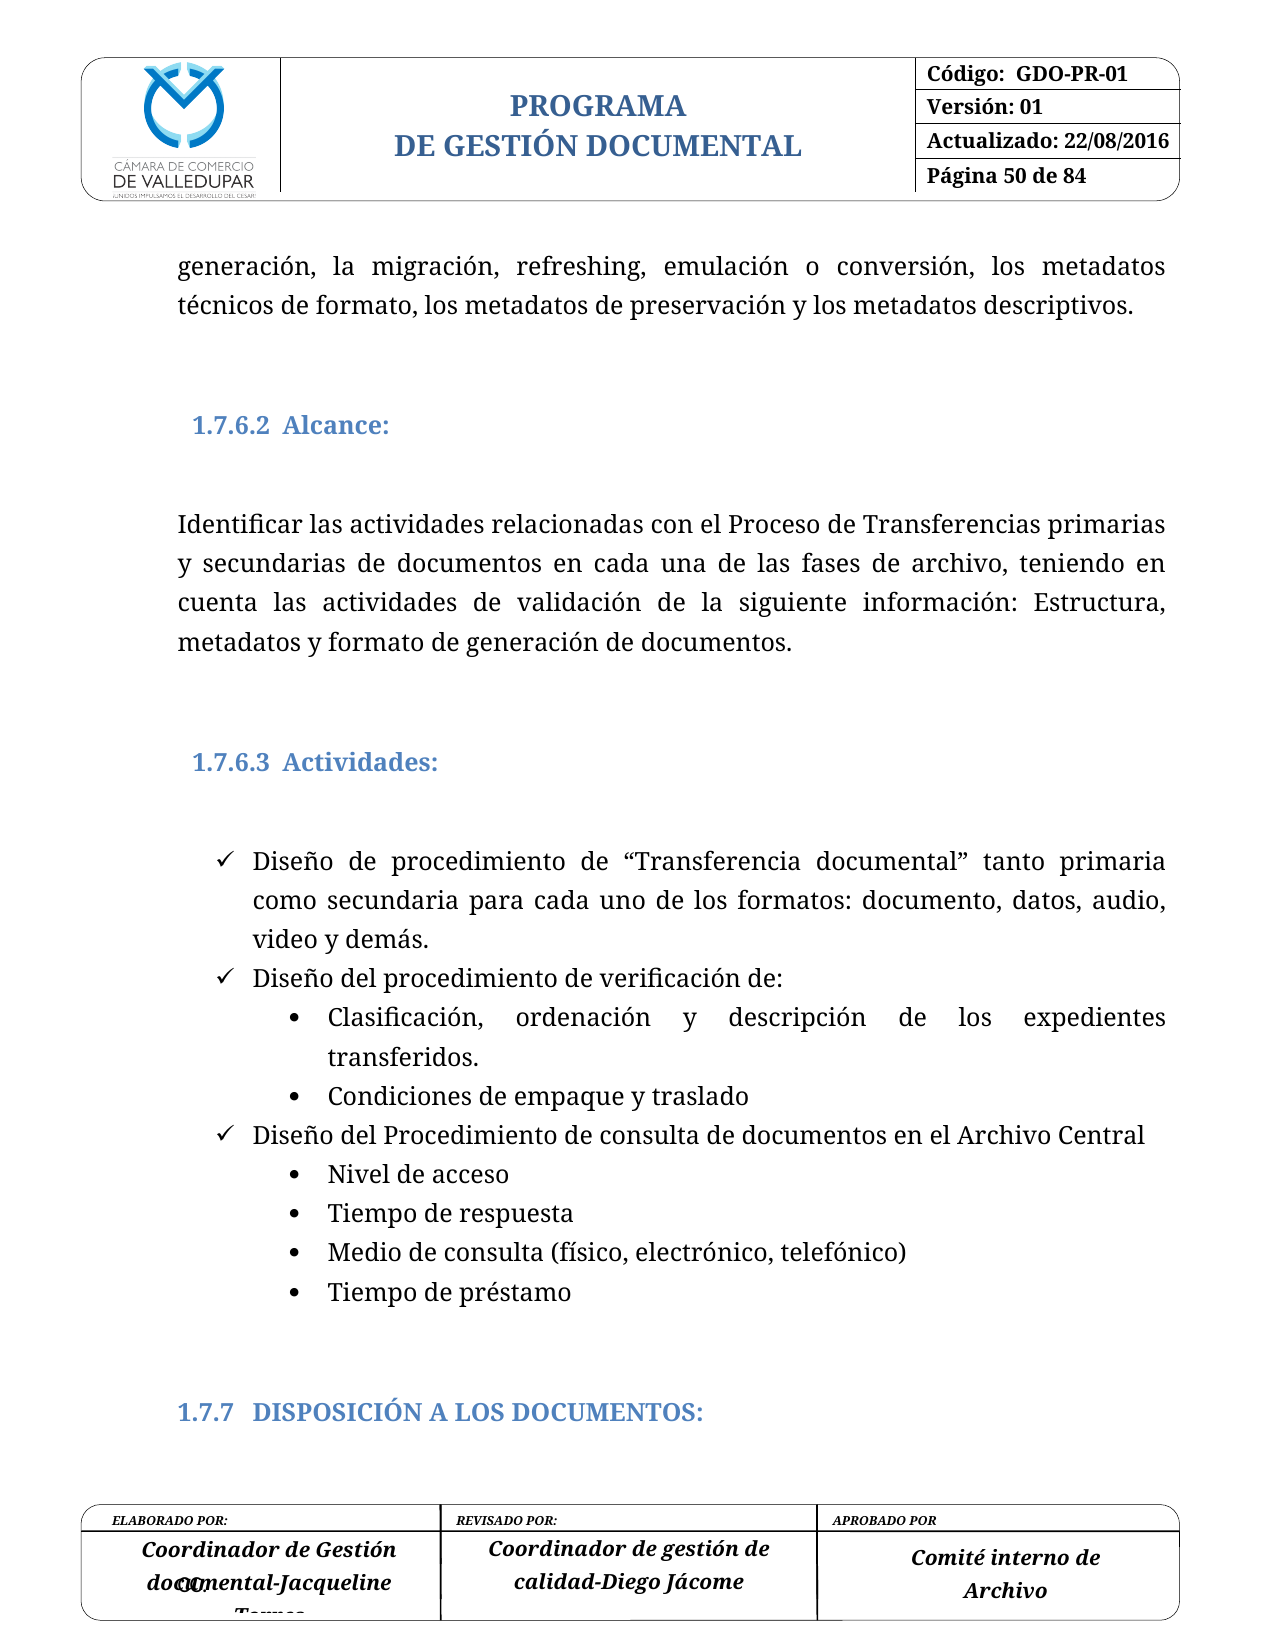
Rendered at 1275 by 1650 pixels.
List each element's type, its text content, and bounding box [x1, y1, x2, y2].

list Diseño del procedimiento de verificación de: [215, 961, 1167, 995]
list Clasificación, ordenación y descripción de los expedientes transferidos. [290, 1000, 1167, 1073]
list Medio de consulta (físico, electrónico, telefónico) [290, 1235, 1167, 1269]
list Nivel de acceso [290, 1157, 1167, 1191]
list Diseño de procedimiento de “Transferencia documental” tanto primaria como secundaria para cada uno de los formatos: documento, datos, audio, video y demás. [215, 843, 1167, 956]
subtitle DISPOSICIÓN A LOS DOCUMENTOS: [177, 1394, 1167, 1428]
picture [112, 62, 256, 198]
list Condiciones de empaque y traslado [290, 1078, 1167, 1112]
subtitle Alcance: [192, 407, 1167, 442]
list Diseño del Procedimiento de consulta de documentos en el Archivo Central [215, 1117, 1167, 1152]
list Tiempo de respuesta [290, 1196, 1167, 1230]
text Identificar las actividades relacionadas con el Proceso de Transferencias primarias y secundarias de documentos en cada una de las fases de archivo, teniendo en cuenta las actividades de validación de la siguiente información: Estructura, metadatos y formato de generación de documentos. [177, 507, 1167, 658]
list Tiempo de préstamo [290, 1274, 1167, 1308]
subtitle Actividades: [192, 744, 1167, 778]
